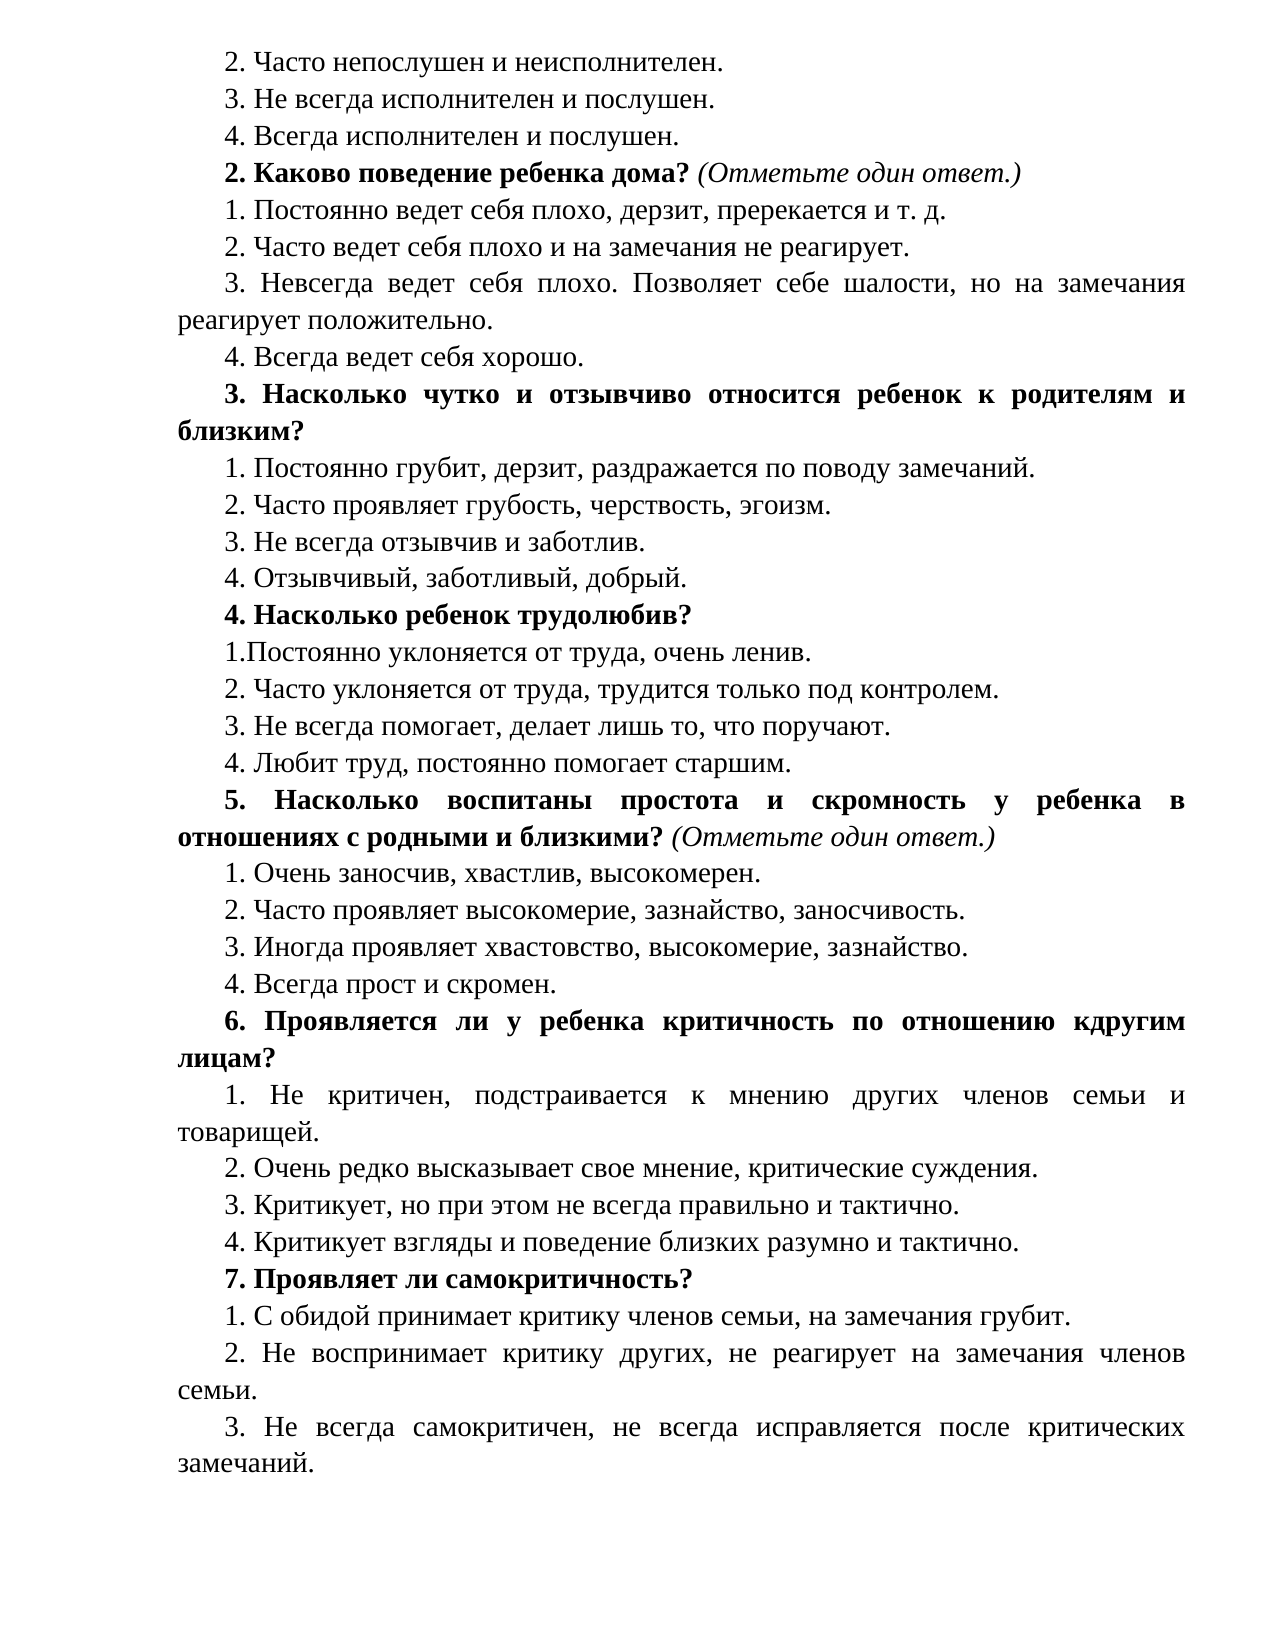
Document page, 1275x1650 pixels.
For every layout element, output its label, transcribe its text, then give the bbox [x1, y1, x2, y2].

text 1.Постоянно уклоняется от труда, очень ленив. [177, 634, 1186, 668]
text 3. Невсегда ведет себя плохо. Позволяет себе шалости, но на замечания реагирует положительно. [177, 266, 1186, 336]
text 1. Постоянно ведет себя плохо, дерзит, пререкается и т. д. [177, 192, 1186, 225]
text 4. Всегда ведет себя хорошо. [177, 339, 1186, 373]
text 2. Не воспринимает критику других, не реагирует на замечания членов семьи. [177, 1335, 1186, 1405]
text 3. Не всегда отзывчив и заботлив. [177, 524, 1186, 557]
text 3. Не всегда самокритичен, не всегда исправляется после критических замечаний. [177, 1409, 1186, 1479]
text 4. Всегда исполнителен и послушен. [177, 118, 1186, 152]
text 3. Критикует, но при этом не всегда правильно и тактично. [177, 1187, 1186, 1221]
text 1. С обидой принимает критику членов семьи, на замечания грубит. [224, 1298, 1186, 1332]
text 4. Насколько ребенок трудолюбив? [177, 597, 1186, 631]
text 4. Отзывчивый, заботливый, добрый. [177, 561, 1186, 594]
text 7. Проявляет ли самокритичность? [177, 1261, 1186, 1295]
text 2. Часто уклоняется от труда, трудится только под контролем. [177, 671, 1186, 705]
text 5. Насколько воспитаны простота и скромность у ребенка в отношениях с родными и близкими? (Отметьте один ответ.) [177, 782, 1186, 852]
text 1. Постоянно грубит, дерзит, раздражается по поводу замечаний. [177, 450, 1186, 483]
text 2. Часто проявляет высокомерие, зазнайство, заносчивость. [177, 892, 1186, 926]
text 2. Часто проявляет грубость, черствость, эгоизм. [177, 487, 1186, 520]
text 2. Каково поведение ребенка дома? (Отметьте один ответ.) [177, 155, 1186, 188]
text 4. Всегда прост и скромен. [177, 966, 1186, 1000]
text 2. Часто ведет себя плохо и на замечания не реагирует. [177, 229, 1186, 262]
text 4. Критикует взгляды и поведение близких разумно и тактично. [177, 1224, 1186, 1258]
text 3. Иногда проявляет хвастовство, высокомерие, зазнайство. [177, 929, 1186, 963]
text 3. Насколько чутко и отзывчиво относится ребенок к родителям и близким? [177, 376, 1186, 447]
text 4. Любит труд, постоянно помогает старшим. [177, 745, 1186, 778]
text 1. Не критичен, подстраивается к мнению других членов семьи и товарищей. [177, 1077, 1186, 1147]
text 3. Не всегда помогает, делает лишь то, что поручают. [177, 708, 1186, 742]
text 3. Не всегда исполнителен и послушен. [177, 81, 1186, 115]
text 6. Проявляется ли у ребенка критичность по отношению кдругим лицам? [177, 1003, 1186, 1073]
text 2. Очень редко высказывает свое мнение, критические суждения. [177, 1151, 1186, 1184]
text 1. Очень заносчив, хвастлив, высокомерен. [177, 856, 1186, 889]
text 2. Часто непослушен и неисполнителен. [177, 44, 1186, 78]
